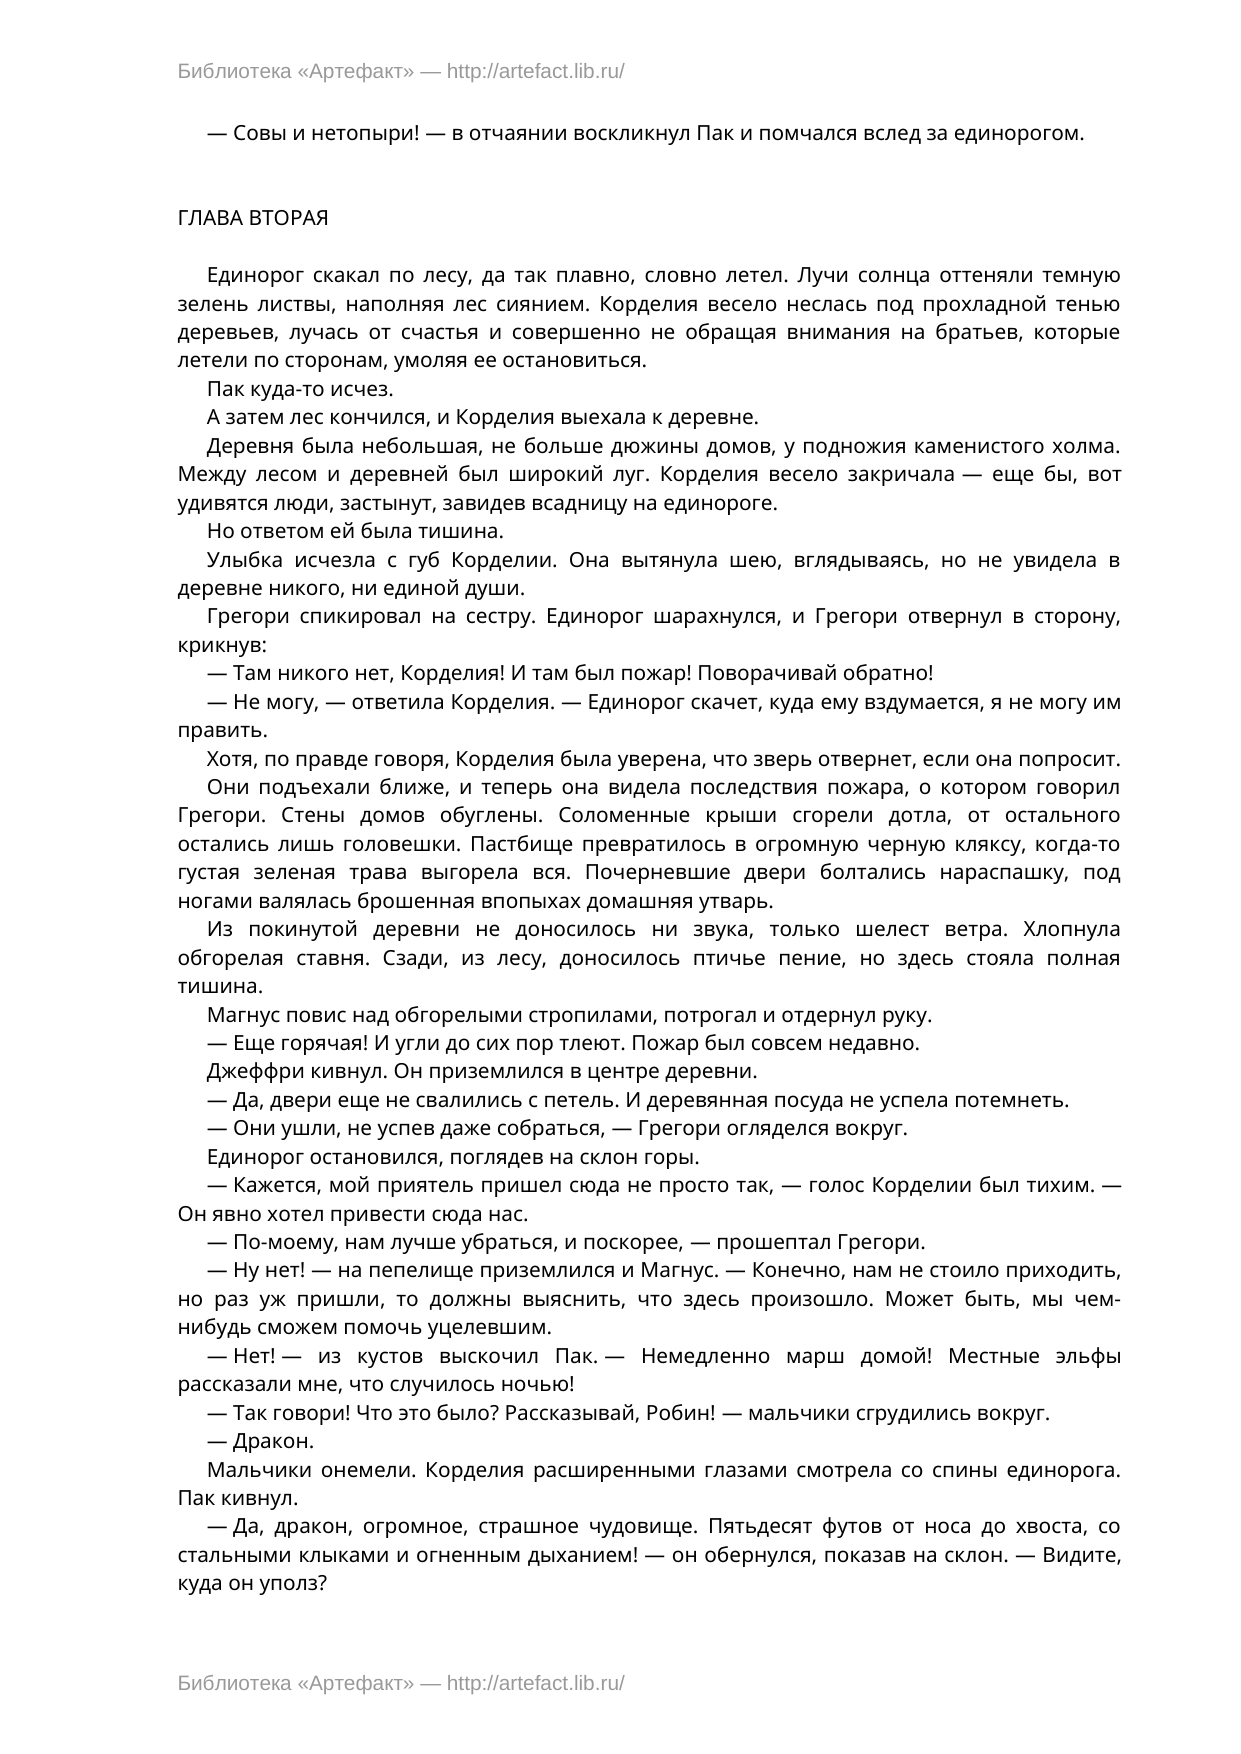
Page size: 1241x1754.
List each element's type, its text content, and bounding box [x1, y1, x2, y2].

text Грегори спикировал на сестру. Единорог шарахнулся, и Грегори отвернул в сторону, крикнув: [177, 602, 1122, 658]
text Единорог скакал по лесу, да так плавно, словно летел. Лучи солнца оттеняли темную зелень листвы, наполняя лес сиянием. Корделия весело неслась под прохладной тенью деревьев, лучась от счастья и совершенно не обращая внимания на братьев, которые летели по сторонам, умоляя ее остановиться. [177, 260, 1122, 374]
text Улыбка исчезла с губ Корделии. Она вытянула шею, вглядываясь, но не увидела в деревне никого, ни единой души. [177, 545, 1122, 602]
text Пак куда-то исчез. [177, 374, 1122, 402]
text Из покинутой деревни не доносилось ни звука, только шелест ветра. Хлопнула обгорелая ставня. Сзади, из лесу, доносилось птичье пение, но здесь стояла полная тишина. [177, 914, 1122, 1000]
text Они подъехали ближе, и теперь она видела последствия пожара, о котором говорил Грегори. Стены домов обуглены. Соломенные крыши сгорели дотла, от остального остались лишь головешки. Пастбище превратилось в огромную черную кляксу, когда-то густая зеленая трава выгорела вся. Почерневшие двери болтались нараспашку, под ногами валялась брошенная впопыхах домашняя утварь. [177, 772, 1122, 914]
text Магнус повис над обгорелыми стропилами, потрогал и отдернул руку. [177, 1000, 1122, 1028]
text — Там никого нет, Корделия! И там был пожар! Поворачивай обратно! [177, 658, 1122, 687]
text — Так говори! Что это было? Рассказывай, Робин! — мальчики сгрудились вокруг. [177, 1398, 1122, 1426]
text Единорог остановился, поглядев на склон горы. [177, 1142, 1122, 1170]
text Хотя, по правде говоря, Корделия была уверена, что зверь отвернет, если она попросит. [177, 744, 1122, 772]
text А затем лес кончился, и Корделия выехала к деревне. [177, 402, 1122, 431]
text ГЛАВА ВТОРАЯ [177, 203, 1122, 232]
text — Совы и нетопыри! — в отчаянии воскликнул Пак и помчался вслед за единорогом. [177, 118, 1122, 147]
text — По-моему, нам лучше убраться, и поскорее, — прошептал Грегори. [177, 1227, 1122, 1256]
text — Не могу, — ответила Корделия. — Единорог скачет, куда ему вздумается, я не могу им править. [177, 687, 1122, 744]
text Джеффри кивнул. Он приземлился в центре деревни. [177, 1057, 1122, 1085]
text — Да, двери еще не свалились с петель. И деревянная посуда не успела потемнеть. [177, 1085, 1122, 1113]
text Деревня была небольшая, не больше дюжины домов, у подножия каменистого холма. Между лесом и деревней был широкий луг. Корделия весело закричала — еще бы, вот удивятся люди, застынут, завидев всадницу на единороге. [177, 431, 1122, 516]
text — Дракон. [177, 1426, 1122, 1455]
text Но ответом ей была тишина. [177, 516, 1122, 545]
text — Еще горячая! И угли до сих пор тлеют. Пожар был совсем недавно. [177, 1028, 1122, 1057]
text — Да, дракон, огромное, страшное чудовище. Пятьдесят футов от носа до хвоста, со стальными клыками и огненным дыханием! — он обернулся, показав на склон. — Видите, куда он уполз? [177, 1512, 1122, 1597]
text — Они ушли, не успев даже собраться, — Грегори огляделся вокруг. [177, 1113, 1122, 1142]
text — Кажется, мой приятель пришел сюда не просто так, — голос Корделии был тихим. — Он явно хотел привести сюда нас. [177, 1170, 1122, 1227]
text — Ну нет! — на пепелище приземлился и Магнус. — Конечно, нам не стоило приходить, но раз уж пришли, то должны выяснить, что здесь произошло. Может быть, мы чем-нибудь сможем помочь уцелевшим. [177, 1256, 1122, 1341]
text — Нет! — из кустов выскочил Пак. — Немедленно марш домой! Местные эльфы рассказали мне, что случилось ночью! [177, 1341, 1122, 1398]
text Мальчики онемели. Корделия расширенными глазами смотрела со спины единорога. Пак кивнул. [177, 1455, 1122, 1512]
